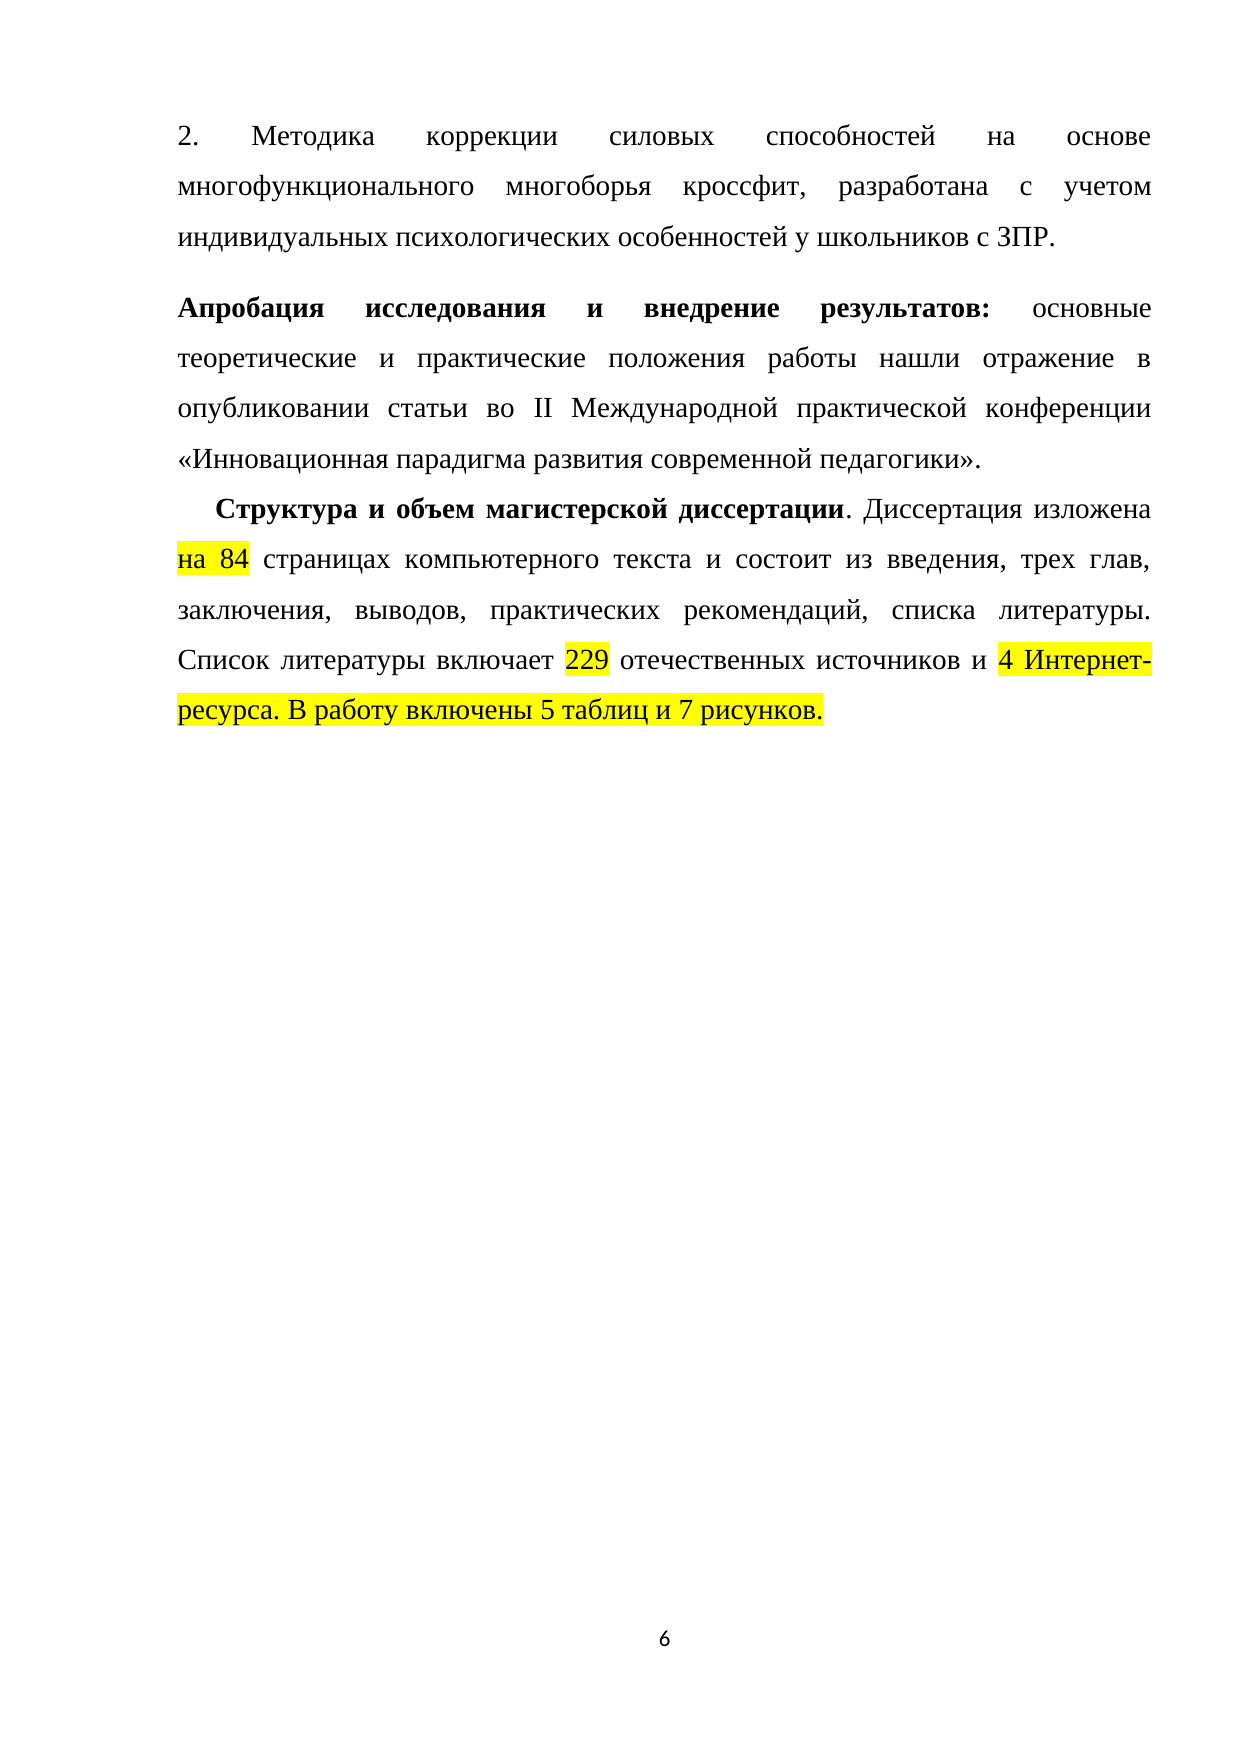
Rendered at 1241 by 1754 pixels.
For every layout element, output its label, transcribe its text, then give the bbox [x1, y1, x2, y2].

text Апробация исследования и внедрение результатов: основные теоретические и практические положения работы нашли отражение в опубликовании статьи во II Международной практической конференции «Инновационная парадигма развития современной педагогики». [177, 290, 1152, 474]
list Методика коррекции силовых способностей на основе многофункционального многоборья кроссфит, разработана с учетом индивидуальных психологических особенностей у школьников с ЗПР. [177, 118, 1152, 252]
text Структура и объем магистерской диссертации. Диссертация изложена на 84 страницах компьютерного текста и состоит из введения, трех глав, заключения, выводов, практических рекомендаций, списка литературы. Список литературы включает 229 отечественных источников и 4 Интернет-ресурса. В работу включены 5 таблиц и 7 рисунков. [177, 491, 1152, 726]
